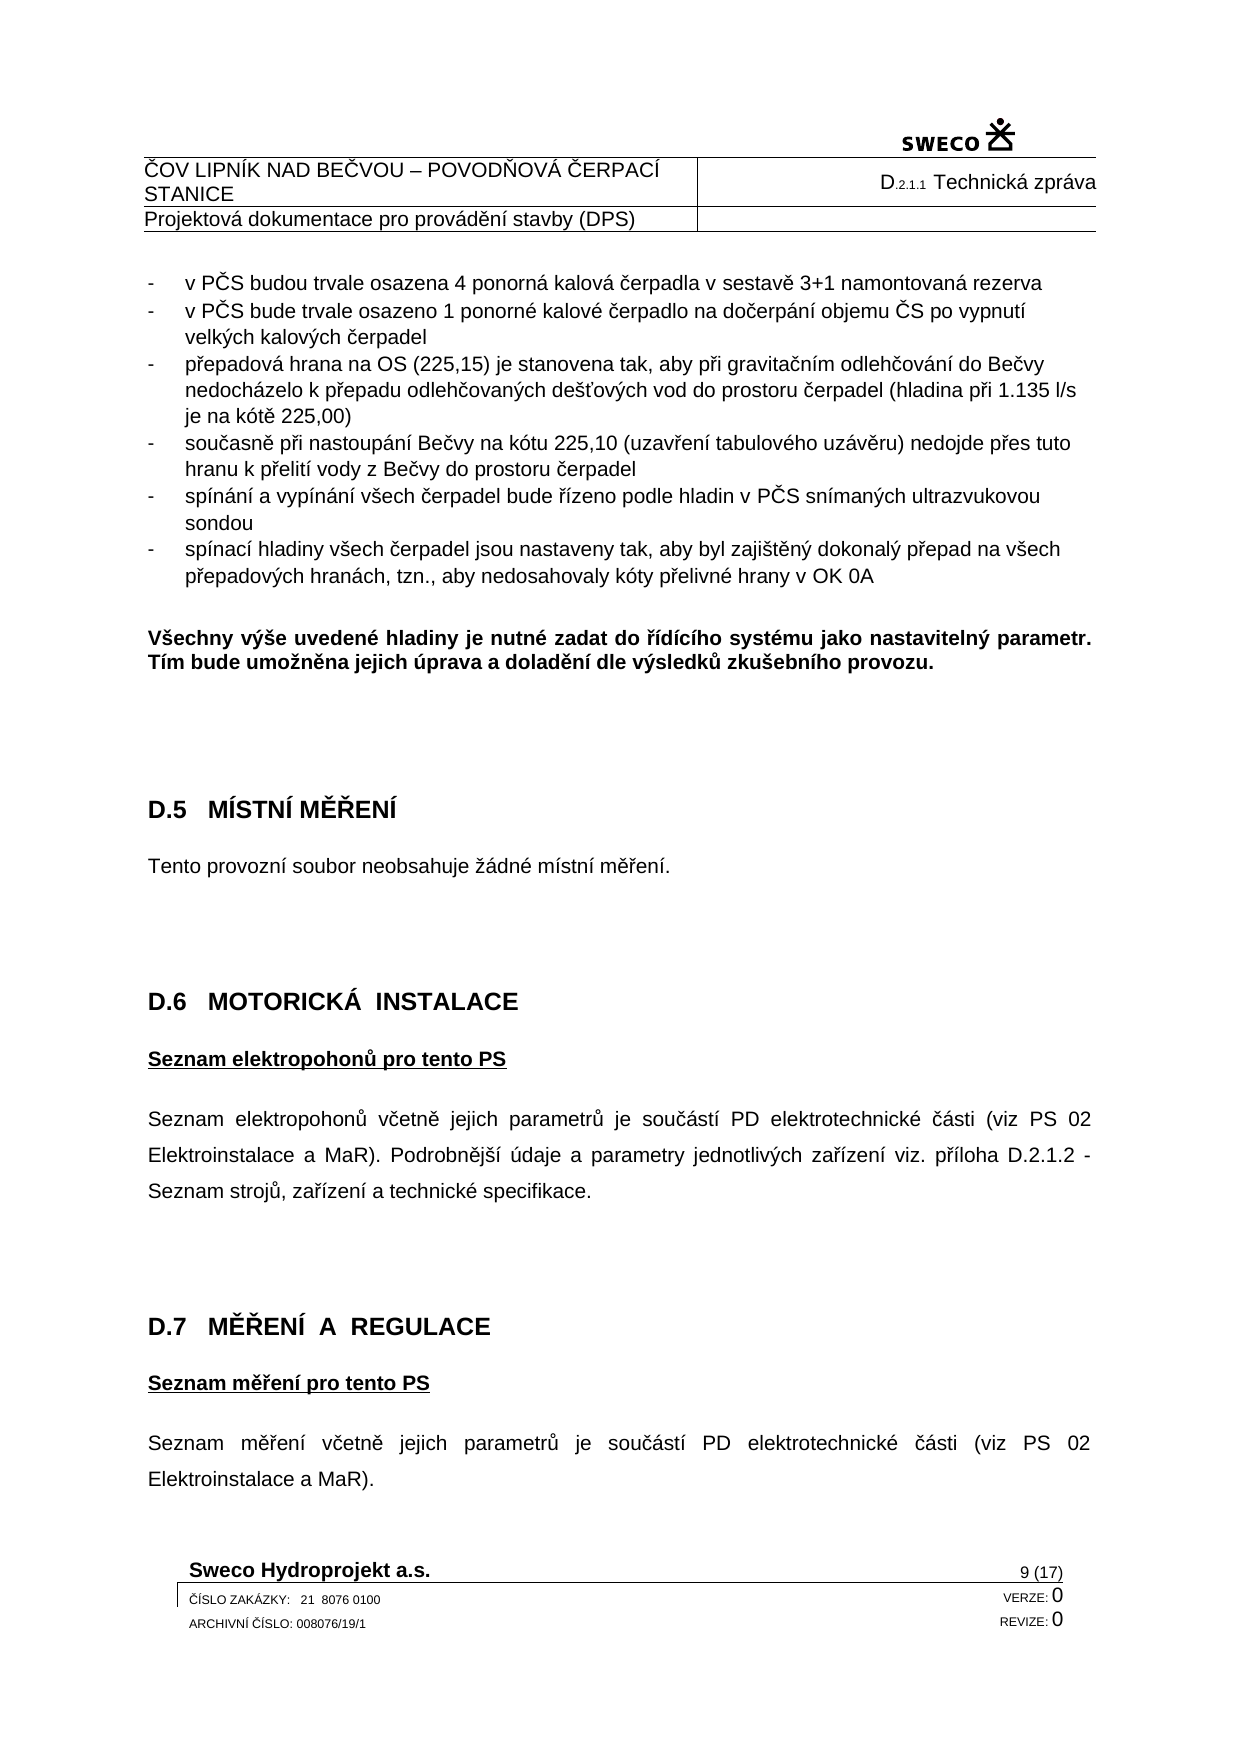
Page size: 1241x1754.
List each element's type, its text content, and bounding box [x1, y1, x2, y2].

text Seznam elektropohonů včetně jejich parametrů je součástí PD elektrotechnické části (viz PS 02 Elektroinstalace a MaR). Podrobnější údaje a parametry jednotlivých zařízení viz. příloha D.2.1.2 - Seznam strojů, zařízení a technické specifikace. [148, 1107, 1092, 1203]
list v PČS bude trvale osazeno 1 ponorné kalové čerpadlo na dočerpání objemu ČS po vypnutí velkých kalových čerpadel [148, 298, 1092, 349]
list v PČS budou trvale osazena 4 ponorná kalová čerpadla v sestavě 3+1 namontovaná rezerva [148, 271, 1092, 296]
text Všechny výše uvedené hladiny je nutné zadat do řídícího systému jako nastavitelný parametr. Tím bude umožněna jejich úprava a doladění dle výsledků zkušebního provozu. [148, 626, 1092, 674]
list spínání a vypínání všech čerpadel bude řízeno podle hladin v PČS snímaných ultrazvukovou sondou [148, 483, 1092, 534]
text Seznam měření včetně jejich parametrů je součástí PD elektrotechnické části (viz PS 02 Elektroinstalace a MaR). [148, 1431, 1092, 1491]
subtitle Místní měření [148, 794, 1092, 823]
list současně při nastoupání Bečvy na kótu 225,10 (uzavření tabulového uzávěru) nedojde přes tuto hranu k přelití vody z Bečvy do prostoru čerpadel [148, 430, 1092, 481]
subtitle Motorická instalace [148, 987, 1092, 1016]
list spínací hladiny všech čerpadel jsou nastaveny tak, aby byl zajištěný dokonalý přepad na všech přepadových hranách, tzn., aby nedosahovaly kóty přelivné hrany v OK 0A [148, 536, 1092, 587]
subtitle Měření a regulace [148, 1311, 1092, 1340]
text Tento provozní soubor neobsahuje žádné místní měření. [148, 854, 1092, 878]
text Seznam elektropohonů pro tento PS [148, 1047, 1092, 1071]
list přepadová hrana na OS (225,15) je stanovena tak, aby při gravitačním odlehčování do Bečvy nedocházelo k přepadu odlehčovaných dešťových vod do prostoru čerpadel (hladina při 1.135 l/s je na kótě 225,00) [148, 351, 1092, 428]
text Seznam měření pro tento PS [148, 1371, 1092, 1395]
